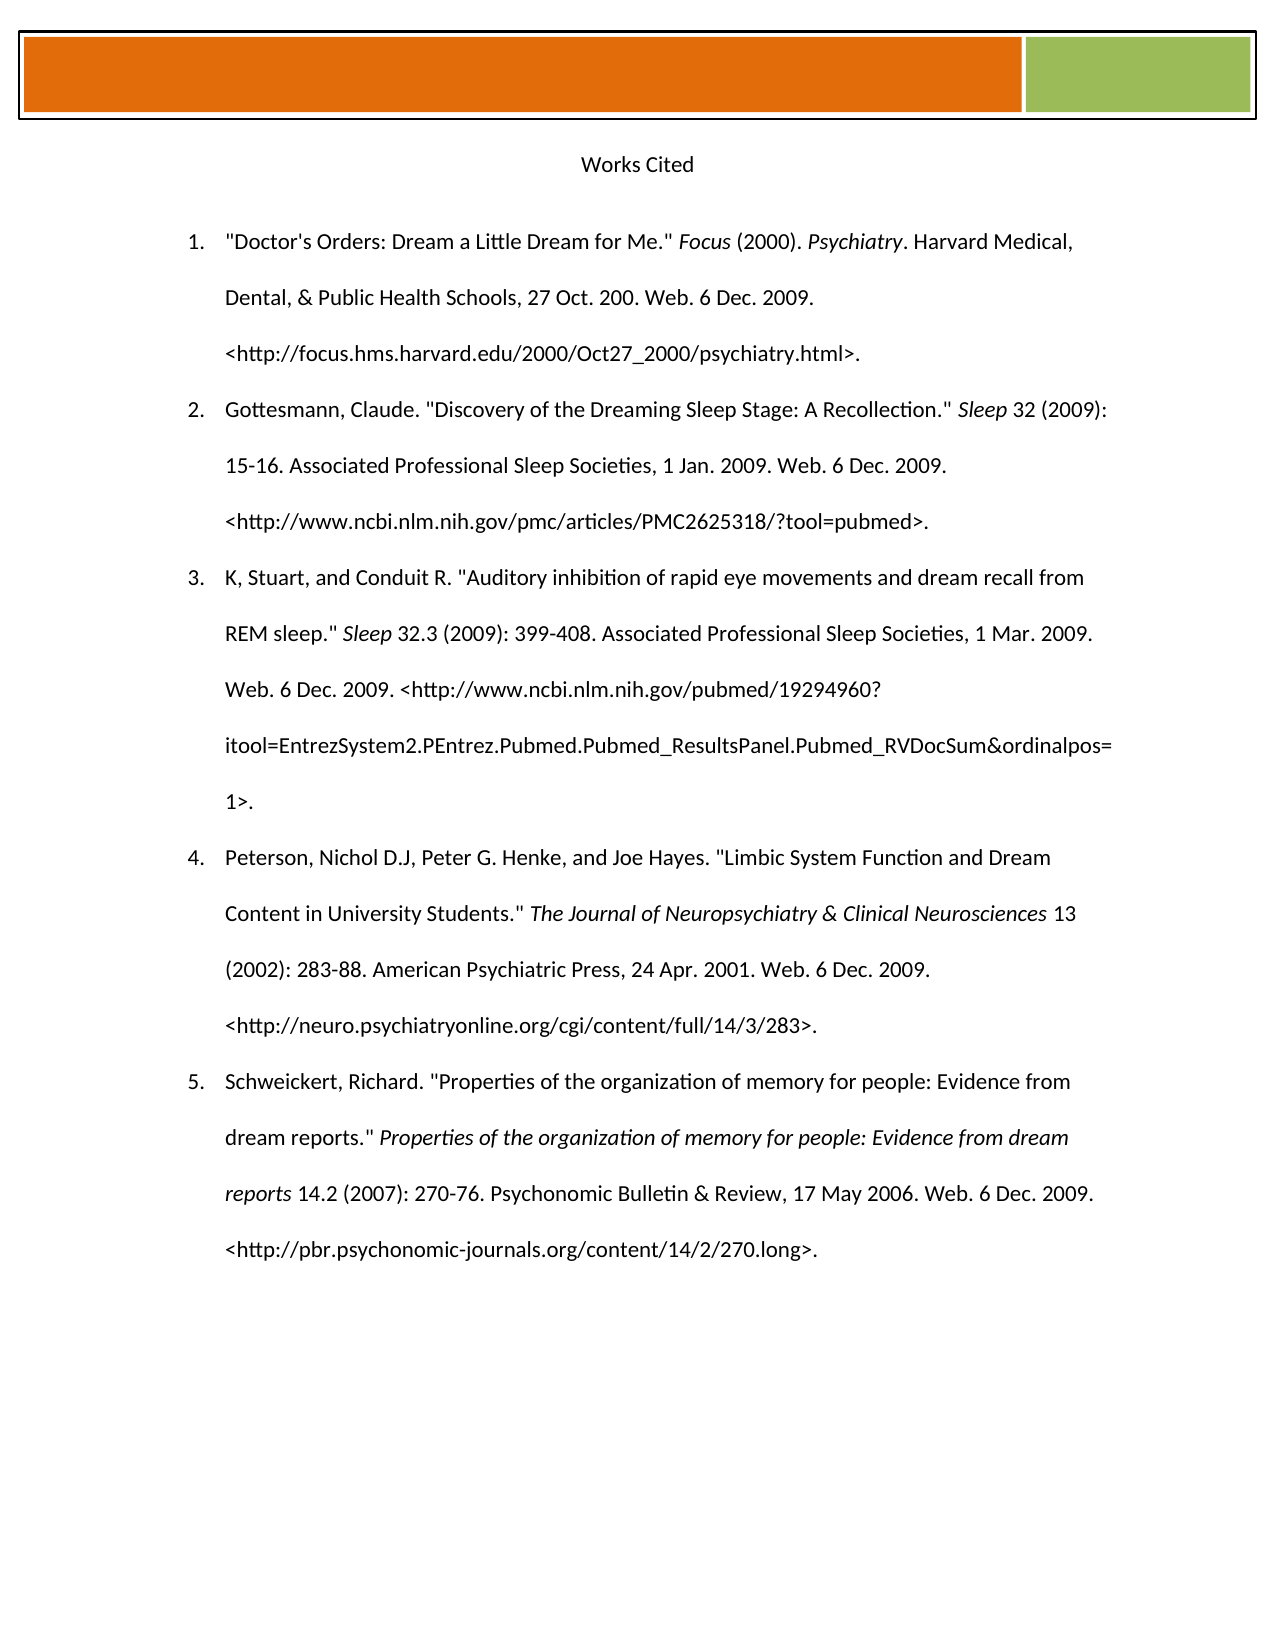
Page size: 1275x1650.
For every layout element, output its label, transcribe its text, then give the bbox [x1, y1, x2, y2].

list Gottesmann, Claude. "Discovery of the Dreaming Sleep Stage: A Recollection." Sleep 32 (2009): 15-16. Associated Professional Sleep Societies, 1 Jan. 2009. Web. 6 Dec. 2009. <http://www.ncbi.nlm.nih.gov/pmc/articles/PMC2625318/?tool=pubmed>. [187, 395, 1125, 535]
list K, Stuart, and Conduit R. "Auditory inhibition of rapid eye movements and dream recall from REM sleep." Sleep 32.3 (2009): 399-408. Associated Professional Sleep Societies, 1 Mar. 2009. Web. 6 Dec. 2009. <http://www.ncbi.nlm.nih.gov/pubmed/19294960?itool=EntrezSystem2.PEntrez.Pubmed.Pubmed_ResultsPanel.Pubmed_RVDocSum&ordinalpos=1>. [187, 563, 1125, 815]
list Peterson, Nichol D.J, Peter G. Henke, and Joe Hayes. "Limbic System Function and Dream Content in University Students." The Journal of Neuropsychiatry & Clinical Neurosciences 13 (2002): 283-88. American Psychiatric Press, 24 Apr. 2001. Web. 6 Dec. 2009. <http://neuro.psychiatryonline.org/cgi/content/full/14/3/283>. [187, 843, 1125, 1039]
list "Doctor's Orders: Dream a Little Dream for Me." Focus (2000). Psychiatry. Harvard Medical, Dental, & Public Health Schools, 27 Oct. 200. Web. 6 Dec. 2009. <http://focus.hms.harvard.edu/2000/Oct27_2000/psychiatry.html>. [187, 227, 1125, 367]
text Works Cited [150, 150, 1125, 178]
list Schweickert, Richard. "Properties of the organization of memory for people: Evidence from dream reports." Properties of the organization of memory for people: Evidence from dream reports 14.2 (2007): 270-76. Psychonomic Bulletin & Review, 17 May 2006. Web. 6 Dec. 2009. <http://pbr.psychonomic-journals.org/content/14/2/270.long>. [187, 1067, 1125, 1264]
